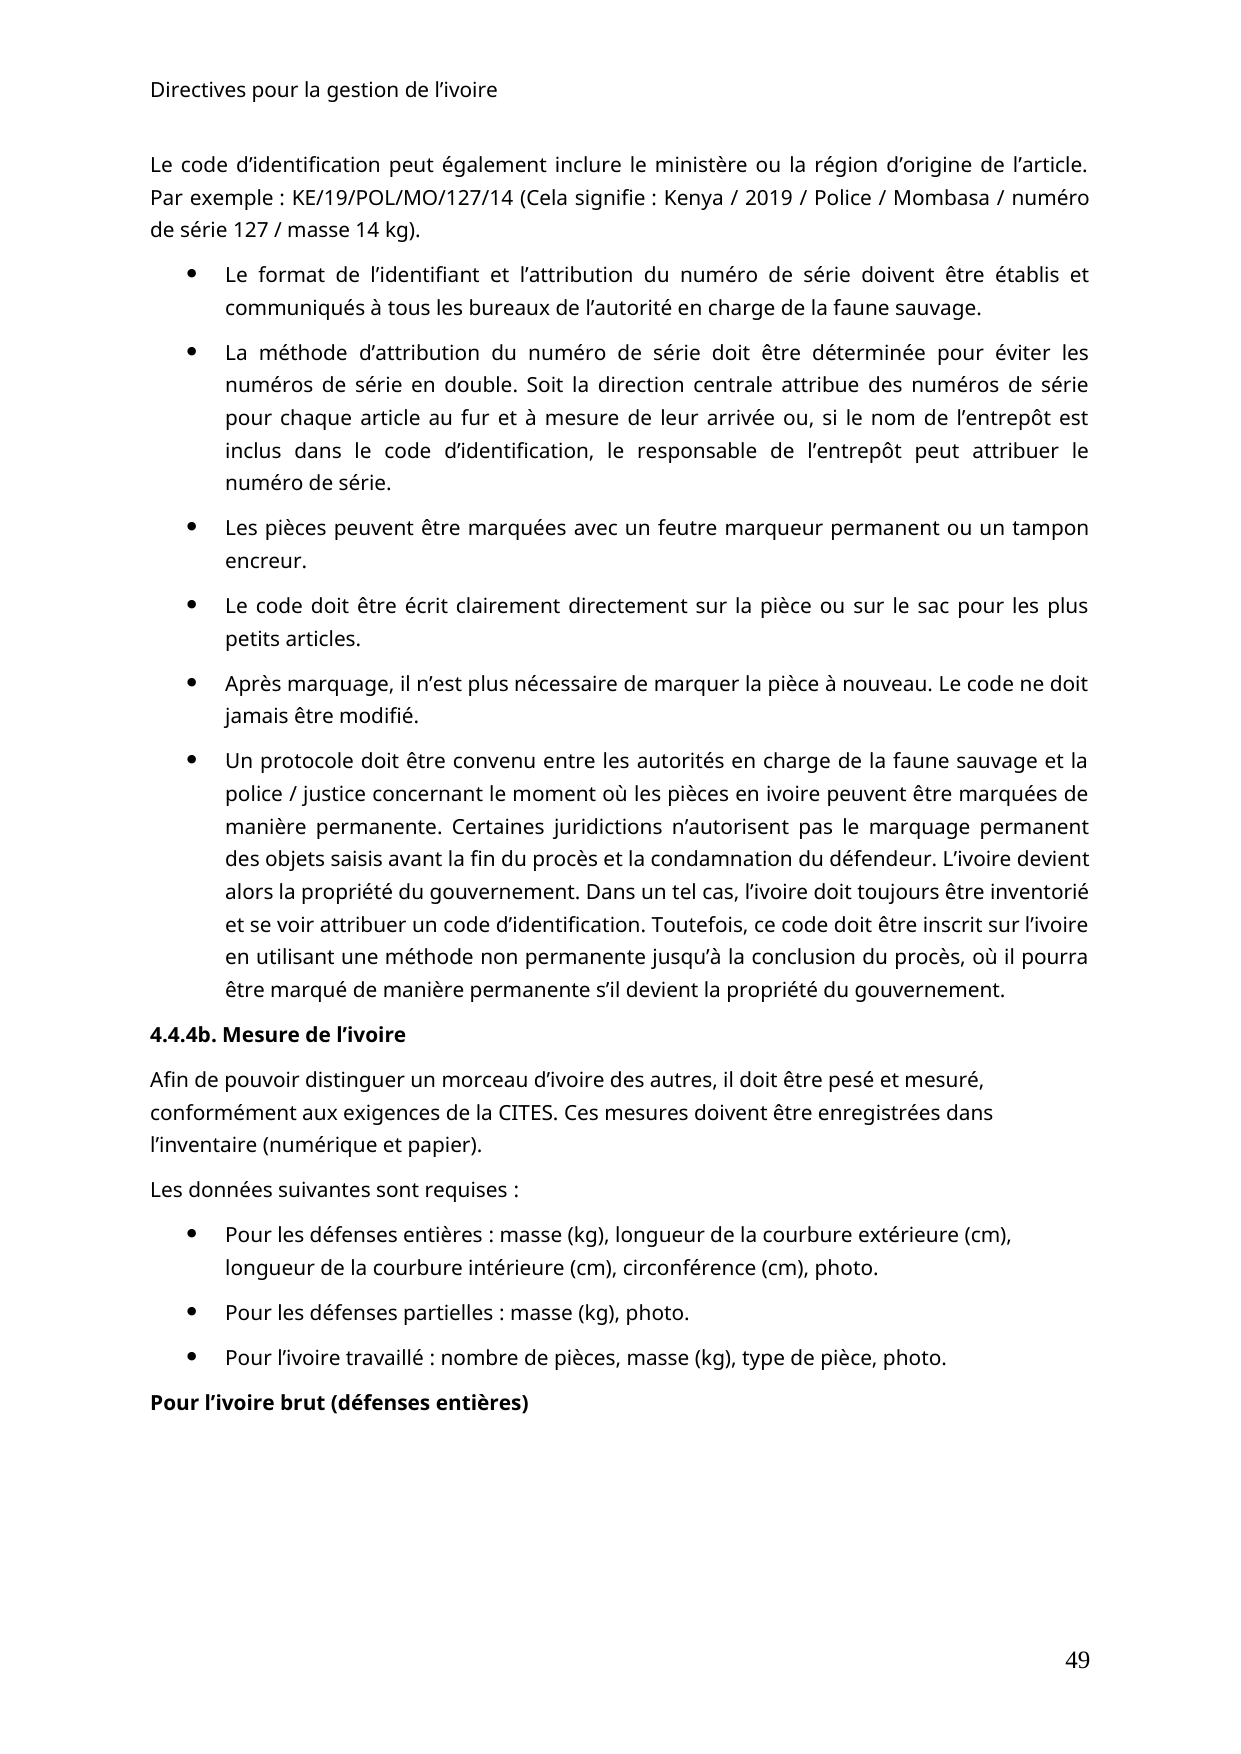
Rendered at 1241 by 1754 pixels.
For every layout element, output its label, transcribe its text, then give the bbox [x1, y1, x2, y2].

list Pour les défenses entières : masse (kg), longueur de la courbure extérieure (cm), longueur de la courbure intérieure (cm), circonférence (cm), photo. [187, 1221, 1090, 1282]
list Le format de l’identifiant et l’attribution du numéro de série doivent être établis et communiqués à tous les bureaux de l’autorité en charge de la faune sauvage. [187, 260, 1090, 321]
list La méthode d’attribution du numéro de série doit être déterminée pour éviter les numéros de série en double. Soit la direction centrale attribue des numéros de série pour chaque article au fur et à mesure de leur arrivée ou, si le nom de l’entrepôt est inclus dans le code d’identification, le responsable de l’entrepôt peut attribuer le numéro de série. [187, 338, 1090, 497]
text Afin de pouvoir distinguer un morceau d’ivoire des autres, il doit être pesé et mesuré, conformément aux exigences de la CITES. Ces mesures doivent être enregistrées dans l’inventaire (numérique et papier). [150, 1065, 1090, 1159]
list Un protocole doit être convenu entre les autorités en charge de la faune sauvage et la police / justice concernant le moment où les pièces en ivoire peuvent être marquées de manière permanente. Certaines juridictions n’autorisent pas le marquage permanent des objets saisis avant la fin du procès et la condamnation du défendeur. L’ivoire devient alors la propriété du gouvernement. Dans un tel cas, l’ivoire doit toujours être inventorié et se voir attribuer un code d’identification. Toutefois, ce code doit être inscrit sur l’ivoire en utilisant une méthode non permanente jusqu’à la conclusion du procès, où il pourra être marqué de manière permanente s’il devient la propriété du gouvernement. [187, 747, 1090, 1003]
text Les données suivantes sont requises : [150, 1175, 1090, 1204]
text Pour l’ivoire brut (défenses entières) [150, 1388, 1090, 1417]
list Les pièces peuvent être marquées avec un feutre marqueur permanent ou un tampon encreur. [187, 513, 1090, 574]
list Le code doit être écrit clairement directement sur la pièce ou sur le sac pour les plus petits articles. [187, 591, 1090, 652]
list Après marquage, il n’est plus nécessaire de marquer la pièce à nouveau. Le code ne doit jamais être modifié. [187, 669, 1090, 730]
list Pour les défenses partielles : masse (kg), photo. [187, 1298, 1090, 1327]
list Pour l’ivoire travaillé : nombre de pièces, masse (kg), type de pièce, photo. [187, 1343, 1090, 1372]
text 4.4.4b. Mesure de l’ivoire [150, 1020, 1090, 1048]
text Le code d’identification peut également inclure le ministère ou la région d’origine de l’article. Par exemple : KE/19/POL/MO/127/14 (Cela signifie : Kenya / 2019 / Police / Mombasa / numéro de série 127 / masse 14 kg). [150, 150, 1090, 244]
